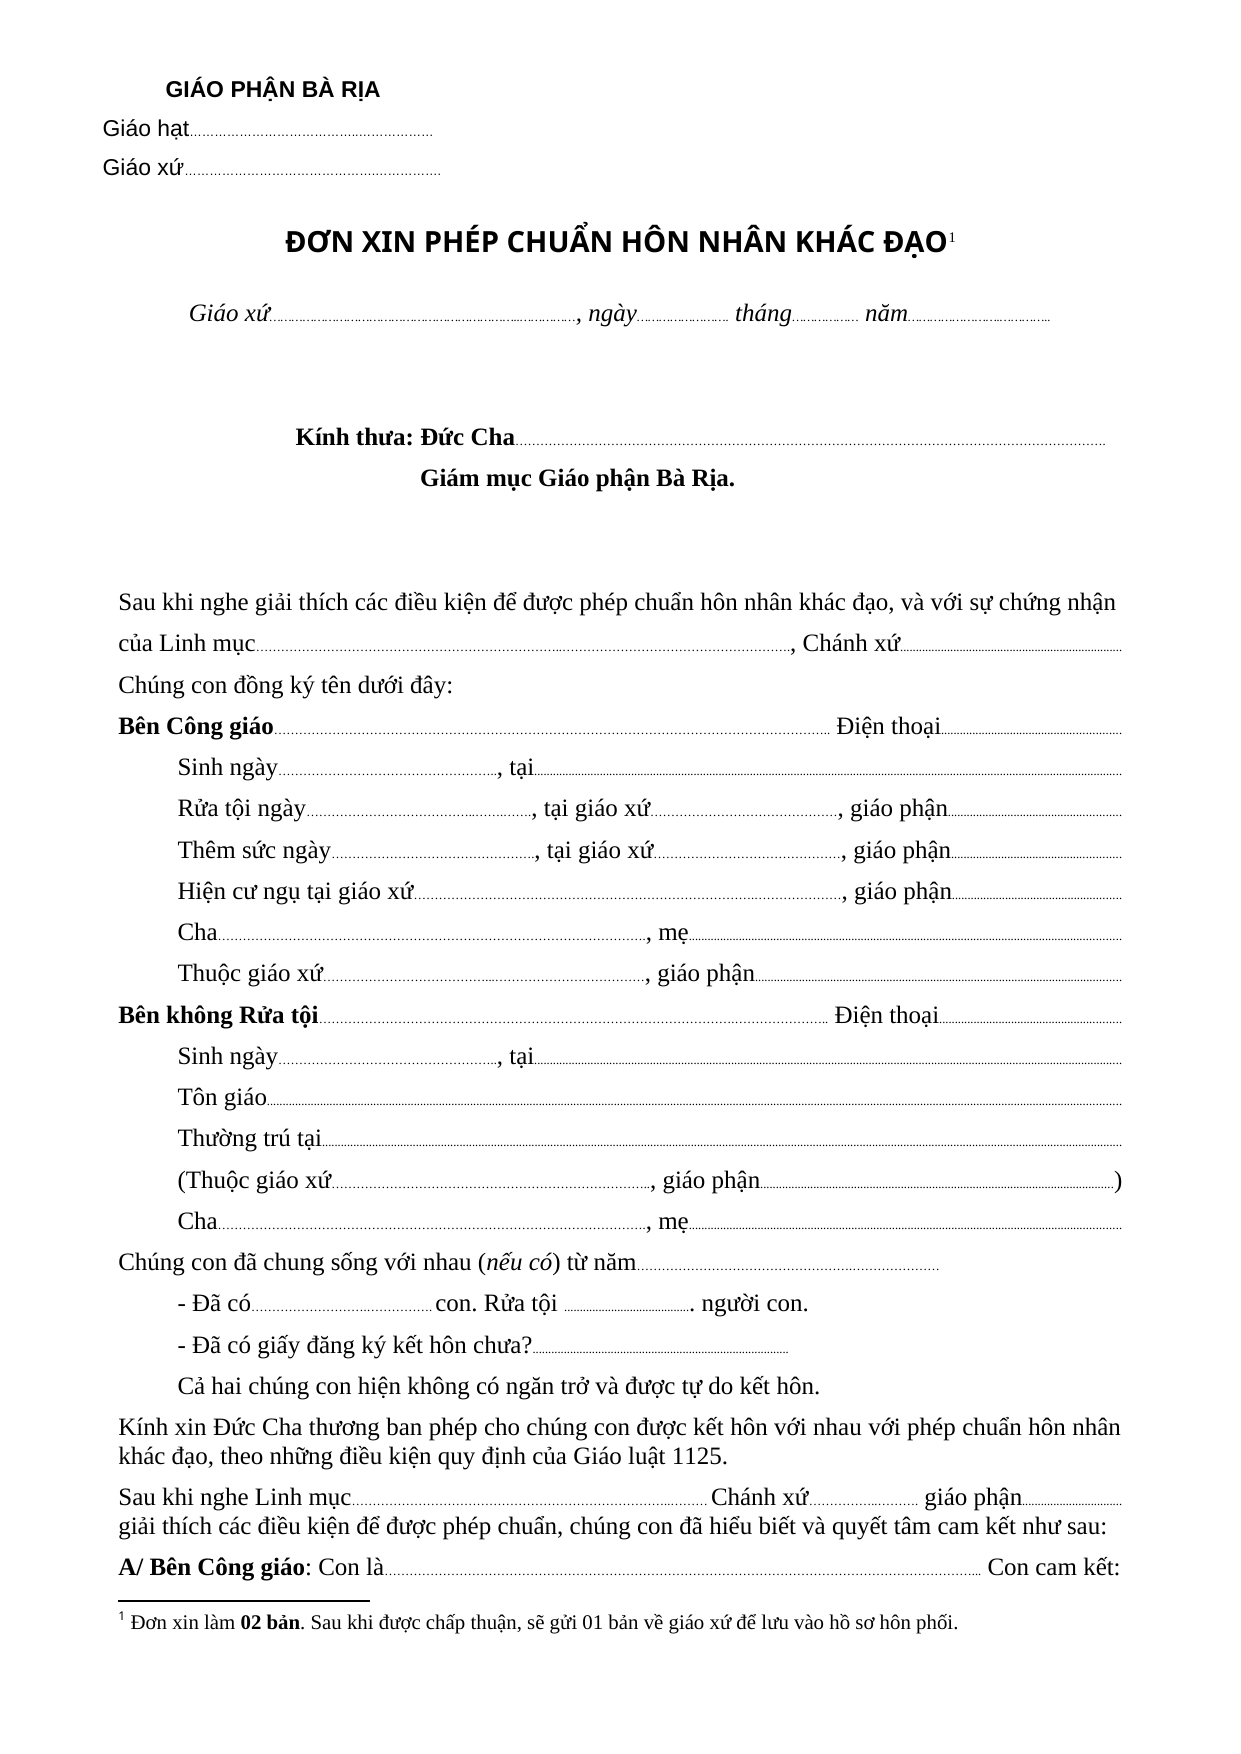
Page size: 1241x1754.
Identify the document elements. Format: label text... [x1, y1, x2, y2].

text - Đã có……………………….……………. con. Rửa tội ......................................... người con. [177, 1288, 1122, 1317]
text Rửa tội ngày…………………………………..…….……., tại giáo xứ………………………………………, giáo phận [118, 793, 1122, 822]
text A/ Bên Công giáo: Con là……………………………………………………………………………………………………………………………... Con cam kết: [118, 1552, 1122, 1581]
text Bên không Rửa tội……………………………………………………………………………………….………………….. Điện thoại [118, 1000, 1122, 1028]
text Tôn giáo [118, 1082, 1122, 1111]
text giải thích các điều kiện để được phép chuẩn, chúng con đã hiểu biết và quyết tâm cam kết như sau: [118, 1511, 1122, 1540]
text Cha…………………………………………………………………………………………., mẹ [118, 917, 1122, 946]
text ĐƠN XIN PHÉP CHUẨN HÔN NHÂN KHÁC ĐẠO [118, 221, 1122, 261]
text Cả hai chúng con hiện không có ngăn trở và được tự do kết hôn. [118, 1371, 1122, 1400]
text Hiện cư ngụ tại giáo xứ……………………………………………………………………….…………………, giáo phận [118, 876, 1122, 905]
text Sinh ngày…………………………………………….., tại [118, 1041, 1122, 1070]
text Chúng con đồng ký tên dưới đây: [118, 670, 1122, 698]
text (Thuộc giáo xứ………………………………………………………………….., giáo phận ) [118, 1165, 1122, 1193]
text Thêm sức ngày…………………………………………., tại giáo xứ………………………………………, giáo phận [118, 835, 1122, 863]
text Kính xin Đức Cha thương ban phép cho chúng con được kết hôn với nhau với phép chuẩn hôn nhân khác đạo, theo những điều kiện quy định của Giáo luật 1125. [118, 1412, 1122, 1470]
text Kính thưa: Đức Cha……………………………………………………………………………………………………………………………. [295, 422, 1122, 451]
text Sinh ngày…………………………………………….., tại [118, 752, 1122, 781]
text Sau khi nghe Linh mục…………………………………………………………………..……… Chánh xứ……………..………. giáo phận [118, 1482, 1122, 1511]
text Cha…………………………………………………………………………………………., mẹ [118, 1206, 1122, 1235]
text Thuộc giáo xứ…………………………………...………………………………, giáo phận [118, 958, 1122, 987]
text của Linh mục………………………………………………………………..………………………………………………., Chánh xứ [118, 628, 1122, 657]
text Thường trú tại [118, 1123, 1122, 1152]
text Giáo xứ…………………………………………………………..……………, ngày……………………. tháng……………… năm…………………….………….. [118, 298, 1122, 327]
text Bên Công giáo…………………………………………………………………………………………………………………….. Điện thoại [118, 711, 1122, 740]
text Chúng con đã chung sống với nhau (nếu có) từ năm…………………………………………….………………… [118, 1247, 1122, 1276]
text - Đã có giấy đăng ký kết hôn chưa?.................................................................................. [177, 1330, 1122, 1358]
text Sau khi nghe giải thích các điều kiện để được phép chuẩn hôn nhân khác đạo, và với sự chứng nhận [118, 587, 1122, 616]
text Giám mục Giáo phận Bà Rịa. [420, 463, 1122, 492]
